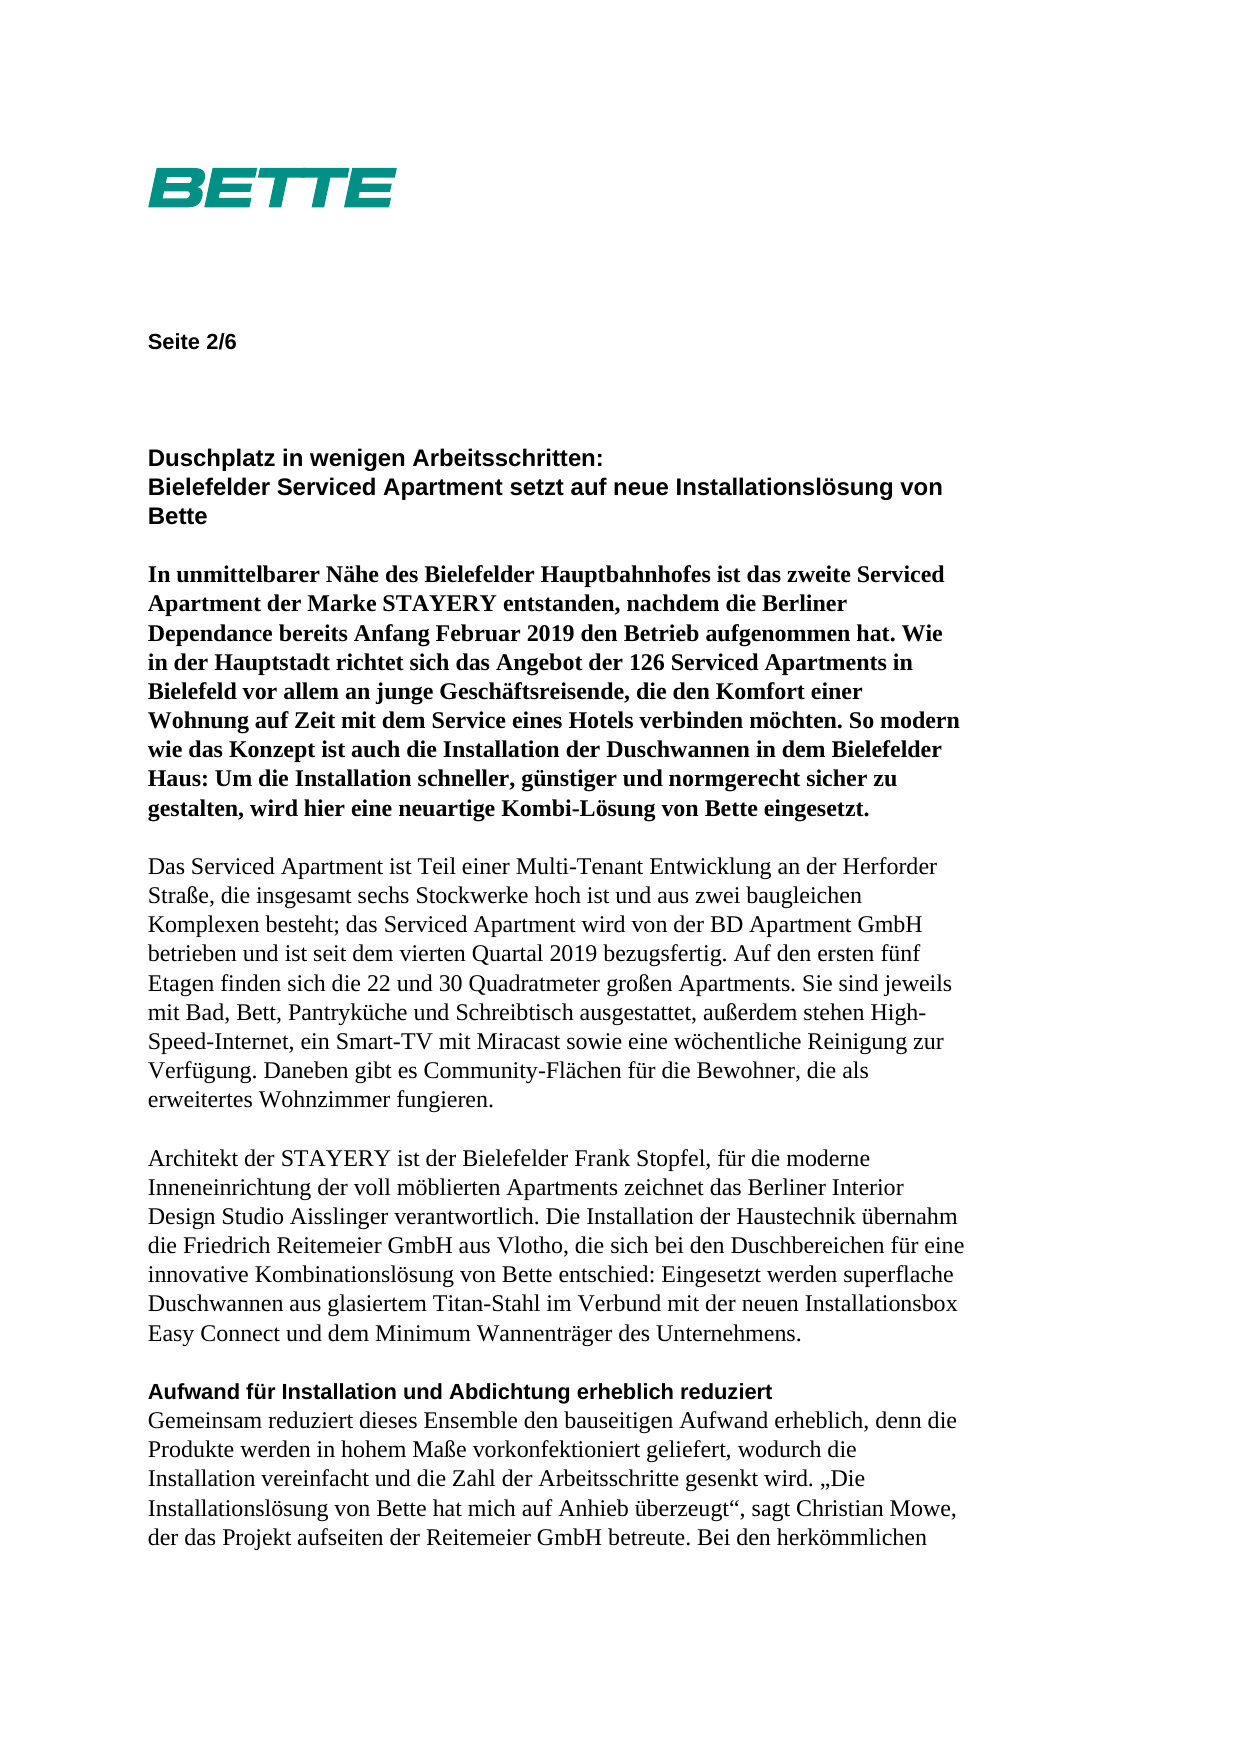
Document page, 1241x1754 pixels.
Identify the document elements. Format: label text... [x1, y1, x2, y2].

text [148, 1405, 968, 1551]
text In unmittelbarer Nähe des Bielefelder Hauptbahnhofes ist das zweite Serviced Apartment der Marke STAYERY entstanden, nachdem die Berliner Dependance bereits Anfang Februar 2019 den Betrieb aufgenommen hat. Wie in der Hauptstadt richtet sich das Angebot der 126 Serviced Apartments in Bielefeld vor allem an junge Geschäftsreisende, die den Komfort einer Wohnung auf Zeit mit dem Service eines Hotels verbinden möchten. So modern wie das Konzept ist auch die Installation der Duschwannen in dem Bielefelder Haus: Um die Installation schneller, günstiger und normgerecht sicher zu gestalten, wird hier eine neuartige Kombi-Lösung von Bette eingesetzt. [148, 559, 968, 822]
text Aufwand für Installation und Abdichtung erheblich reduziert [148, 1376, 968, 1405]
text Architekt der STAYERY ist der Bielefelder Frank Stopfel, für die moderne Inneneinrichtung der voll möblierten Apartments zeichnet das Berliner Interior Design Studio Aisslinger verantwortlich. Die Installation der Haustechnik übernahm die Friedrich Reitemeier GmbH aus Vlotho, die sich bei den Duschbereichen für eine innovative Kombinationslösung von Bette entschied: Eingesetzt werden superflache Duschwannen aus glasiertem Titan-Stahl im Verbund mit der neuen Installationsbox Easy Connect und dem Minimum Wannenträger des Unternehmens. [148, 1143, 968, 1347]
text Duschplatz in wenigen Arbeitsschritten: [148, 443, 968, 472]
text Das Serviced Apartment ist Teil einer Multi-Tenant Entwicklung an der Herforder Straße, die insgesamt sechs Stockwerke hoch ist und aus zwei baugleichen Komplexen besteht; das Serviced Apartment wird von der BD Apartment GmbH betrieben und ist seit dem vierten Quartal 2019 bezugsfertig. Auf den ersten fünf Etagen finden sich die 22 und 30 Quadratmeter großen Apartments. Sie sind jeweils mit Bad, Bett, Pantryküche und Schreibtisch ausgestattet, außerdem stehen High-Speed-Internet, ein Smart-TV mit Miracast sowie eine wöchentliche Reinigung zur Verfügung. Daneben gibt es Community-Flächen für die Bewohner, die als erweitertes Wohnzimmer fungieren. [148, 851, 968, 1113]
text Bielefelder Serviced Apartment setzt auf neue Installationslösung von Bette [148, 472, 968, 530]
